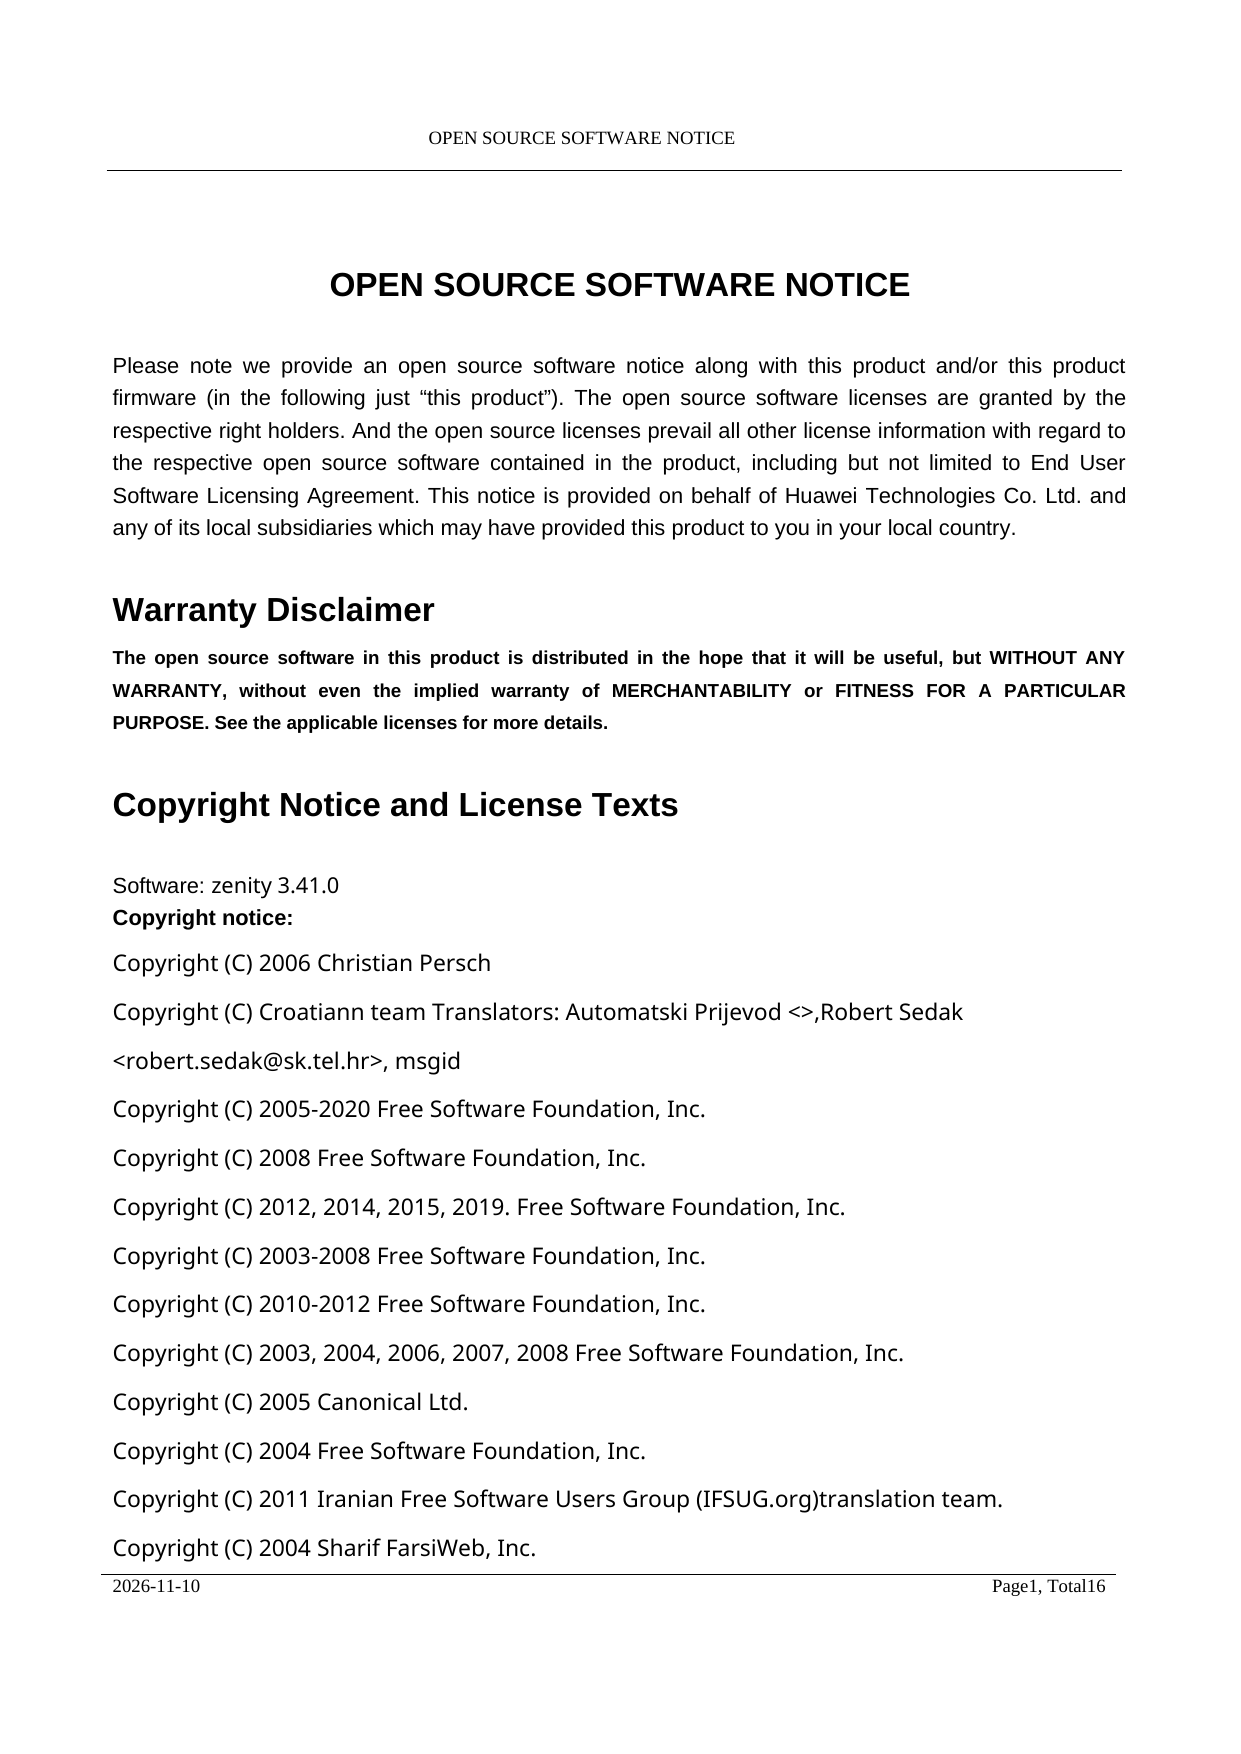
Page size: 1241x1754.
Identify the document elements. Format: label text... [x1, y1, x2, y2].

text OPEN SOURCE SOFTWARE NOTICE [112, 251, 1128, 316]
text Please note we provide an open source software notice along with this product and/or this product firmware (in the following just “this product”). The open source software licenses are granted by the respective right holders. And the open source licenses prevail all other license information with regard to the respective open source software contained in the product, including but not limited to End User Software Licensing Agreement. This notice is provided on behalf of Huawei Technologies Co. Ltd. and any of its local subsidiaries which may have provided this product to you in your local country. [112, 349, 1128, 544]
text The open source software in this product is distributed in the hope that it will be useful, but WITHOUT ANY WARRANTY, without even the implied warranty of MERCHANTABILITY or FITNESS FOR A PARTICULAR PURPOSE. See the applicable licenses for more details. [112, 641, 1128, 739]
text Copyright notice: [112, 901, 1128, 934]
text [112, 947, 1128, 1564]
text Warranty Disclaimer [112, 576, 1128, 641]
text Copyright Notice and License Texts [112, 771, 1128, 836]
text Software: zenity 3.41.0 [112, 869, 1128, 901]
